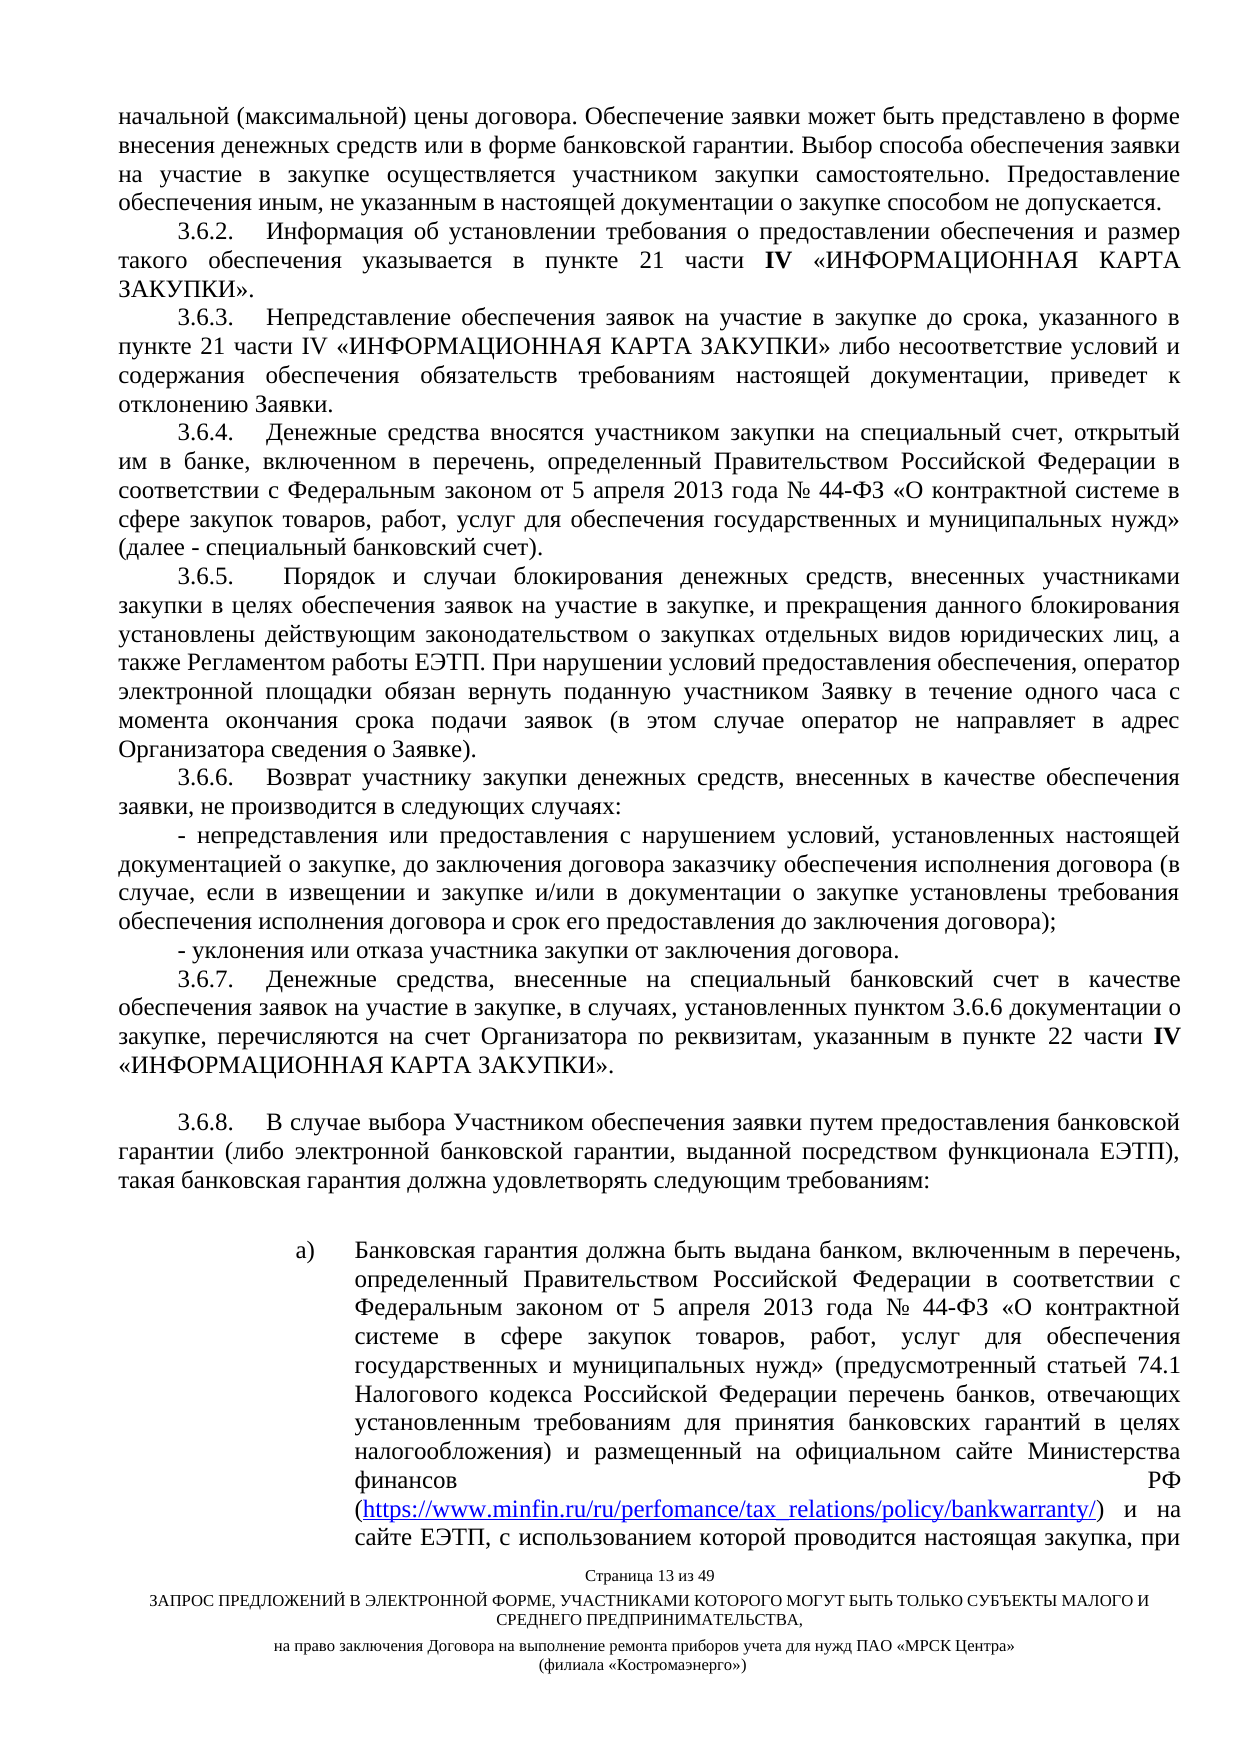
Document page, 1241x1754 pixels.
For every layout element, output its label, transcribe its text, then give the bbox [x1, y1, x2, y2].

text - уклонения или отказа участника закупки от заключения договора. [118, 935, 1181, 964]
text - непредставления или предоставления с нарушением условий, установленных настоящей документацией о закупке, до заключения договора заказчику обеспечения исполнения договора (в случае, если в извещении и закупке и/или в документации о закупке установлены требования обеспечения исполнения договора и срок его предоставления до заключения договора); [118, 820, 1181, 935]
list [295, 1235, 1181, 1551]
subtitle Непредставление обеспечения заявок на участие в закупке до срока, указанного в пункте 21 части IV «ИНФОРМАЦИОННАЯ КАРТА ЗАКУПКИ» либо несоответствие условий и содержания обеспечения обязательств требованиям настоящей документации, приведет к отклонению Заявки. [118, 302, 1181, 417]
subtitle Информация об установлении требования о предоставлении обеспечения и размер такого обеспечения указывается в пункте 21 части IV «ИНФОРМАЦИОННАЯ КАРТА ЗАКУПКИ». [118, 216, 1181, 302]
subtitle Денежные средства вносятся участником закупки на специальный счет, открытый им в банке, включенном в перечень, определенный Правительством Российской Федерации в соответствии с Федеральным законом от 5 апреля 2013 года № 44-ФЗ «О контрактной системе в сфере закупок товаров, работ, услуг для обеспечения государственных и муниципальных нужд» (далее - специальный банковский счет). [118, 417, 1181, 561]
subtitle Порядок и случаи блокирования денежных средств, внесенных участниками закупки в целях обеспечения заявок на участие в закупке, и прекращения данного блокирования установлены действующим законодательством о закупках отдельных видов юридических лиц, а также Регламентом работы ЕЭТП. При нарушении условий предоставления обеспечения, оператор электронной площадки обязан вернуть поданную участником Заявку в течение одного часа с момента окончания срока подачи заявок (в этом случае оператор не направляет в адрес Организатора сведения о Заявке). [118, 561, 1181, 762]
subtitle Возврат участнику закупки денежных средств, внесенных в качестве обеспечения заявки, не производится в следующих случаях: [118, 762, 1181, 820]
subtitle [118, 101, 1181, 216]
subtitle В случае выбора Участником обеспечения заявки путем предоставления банковской гарантии (либо электронной банковской гарантии, выданной посредством функционала ЕЭТП), такая банковская гарантия должна удовлетворять следующим требованиям: [118, 1107, 1181, 1194]
subtitle Денежные средства, внесенные на специальный банковский счет в качестве обеспечения заявок на участие в закупке, в случаях, установленных пунктом 3.6.6 документации о закупке, перечисляются на счет Организатора по реквизитам, указанным в пункте 22 части IV «ИНФОРМАЦИОННАЯ КАРТА ЗАКУПКИ». [118, 964, 1181, 1079]
